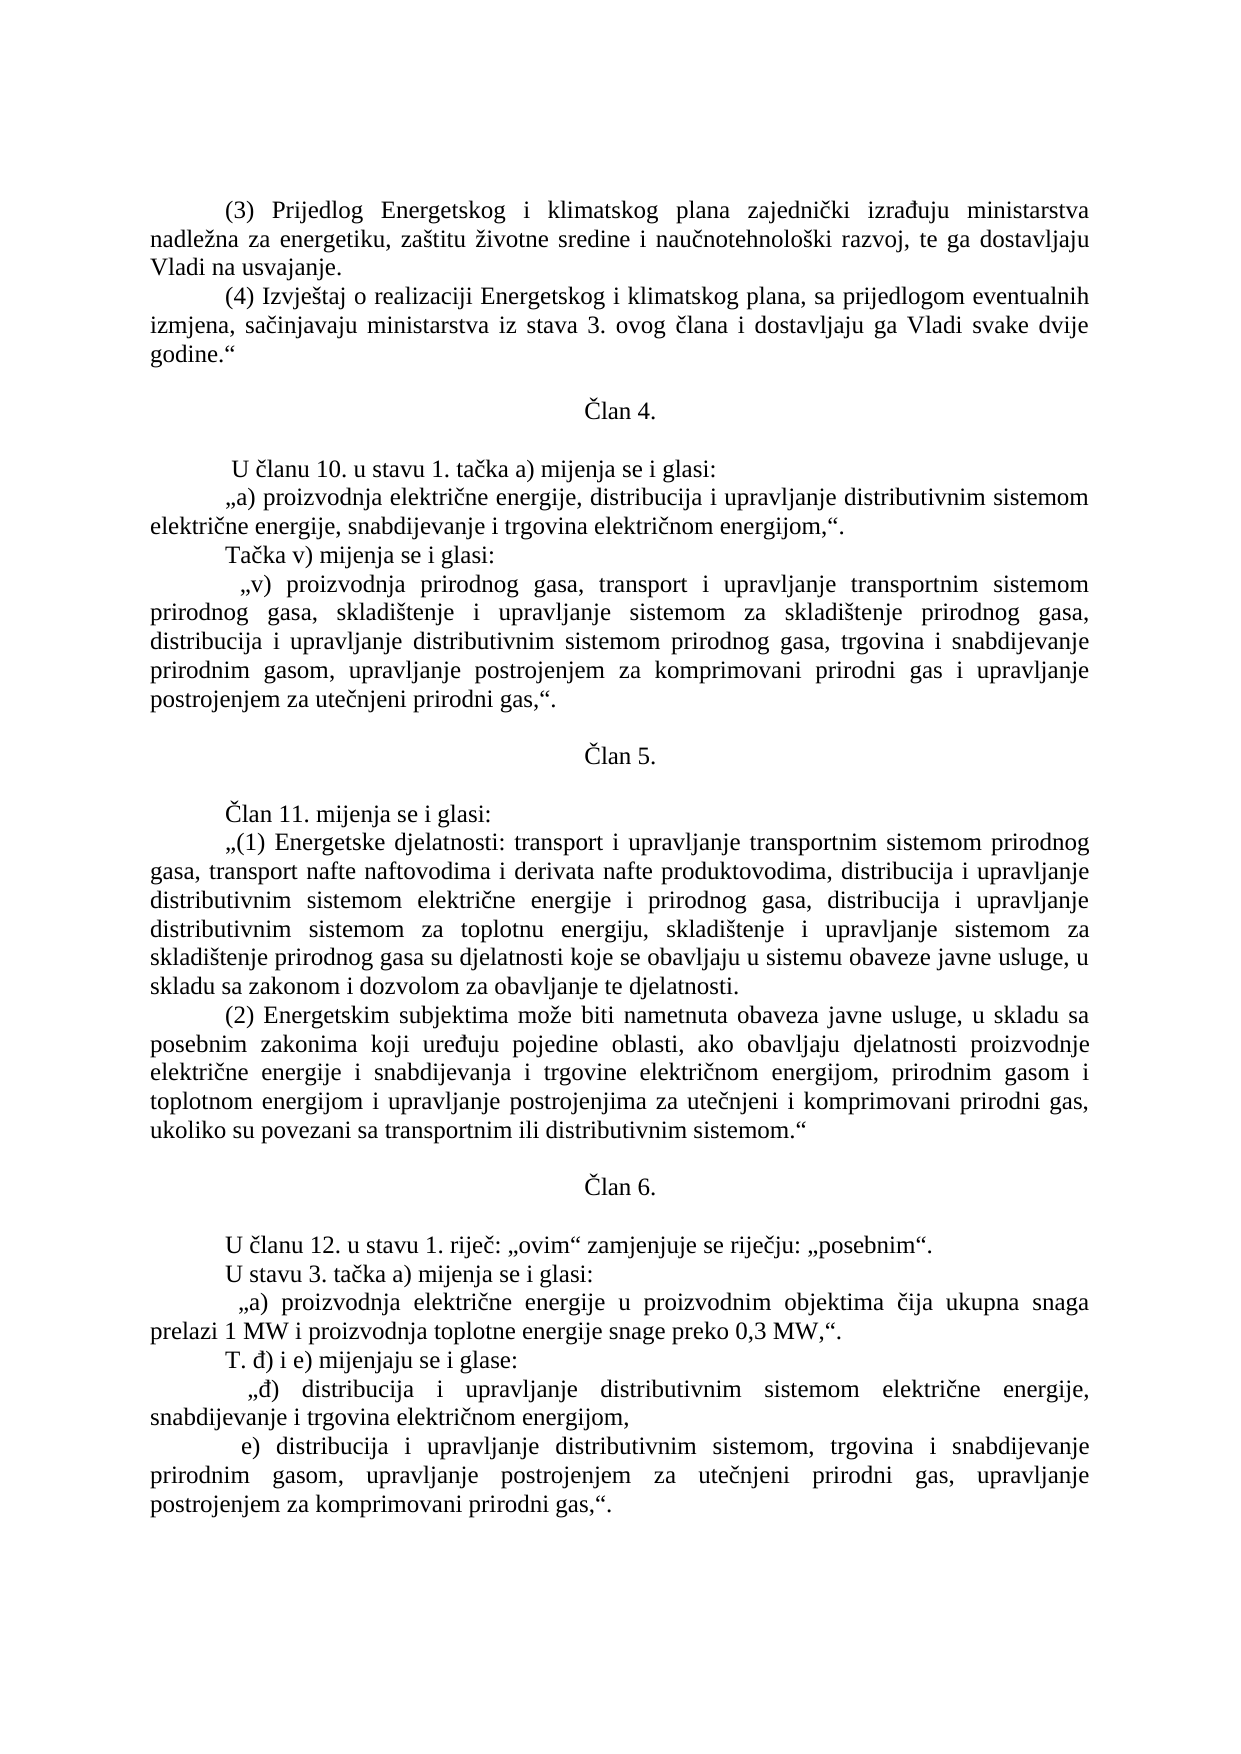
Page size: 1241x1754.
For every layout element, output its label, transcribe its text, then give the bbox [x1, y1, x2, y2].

text Član 6. [150, 1172, 1090, 1201]
text Član 11. mijenja se i glasi: [150, 799, 1090, 827]
text „a) proizvodnja električne energije u proizvodnim objektima čija ukupna snaga prelazi 1 MW i proizvodnja toplotne energije snage preko 0,3 MW,“. [150, 1287, 1090, 1345]
text Tačka v) mijenja se i glasi: [150, 540, 1090, 569]
text Član 5. [150, 741, 1090, 770]
text „đ) distribucija i upravljanje distributivnim sistemom električne energije, snabdijevanje i trgovina električnom energijom, [150, 1374, 1090, 1431]
text „v) proizvodnja prirodnog gasa, transport i upravljanje transportnim sistemom prirodnog gasa, skladištenje i upravljanje sistemom za skladištenje prirodnog gasa, distribucija i upravljanje distributivnim sistemom prirodnog gasa, trgovina i snabdijevanje prirodnim gasom, upravljanje postrojenjem za komprimovani prirodni gas i upravljanje postrojenjem za utečnjeni prirodni gas,“. [150, 569, 1090, 712]
text (2) Energetskim subjektima može biti nametnuta obaveza javne usluge, u skladu sa posebnim zakonima koji uređuju pojedine oblasti, ako obavljaju djelatnosti proizvodnje električne energije i snabdijevanja i trgovine električnom energijom, prirodnim gasom i toplotnom energijom i upravljanje postrojenjima za utečnjeni i komprimovani prirodni gas, ukoliko su povezani sa transportnim ili distributivnim sistemom.“ [150, 1000, 1090, 1144]
text U članu 10. u stavu 1. tačka a) mijenja se i glasi: [150, 454, 1090, 482]
text (4) Izvještaj o realizaciji Energetskog i klimatskog plana, sa prijedlogom eventualnih izmjena, sačinjavaju ministarstva iz stava 3. ovog člana i dostavljaju ga Vladi svake dvije godine.“ [150, 281, 1090, 367]
text (3) Prijedlog Energetskog i klimatskog plana zajednički izrađuju ministarstva nadležna za energetiku, zaštitu životne sredine i naučnotehnološki razvoj, te ga dostavljaju Vladi na usvajanje. [150, 195, 1090, 281]
text e) distribucija i upravljanje distributivnim sistemom, trgovina i snabdijevanje prirodnim gasom, upravljanje postrojenjem za utečnjeni prirodni gas, upravljanje postrojenjem za komprimovani prirodni gas,“. [150, 1431, 1090, 1517]
text U stavu 3. tačka a) mijenja se i glasi: [150, 1259, 1090, 1287]
text „a) proizvodnja električne energije, distribucija i upravljanje distributivnim sistemom električne energije, snabdijevanje i trgovina električnom energijom,“. [150, 482, 1090, 540]
text „(1) Energetske djelatnosti: transport i upravljanje transportnim sistemom prirodnog gasa, transport nafte naftovodima i derivata nafte produktovodima, distribucija i upravljanje distributivnim sistemom električne energije i prirodnog gasa, distribucija i upravljanje distributivnim sistemom za toplotnu energiju, skladištenje i upravljanje sistemom za skladištenje prirodnog gasa su djelatnosti koje se obavljaju u sistemu obaveze javne usluge, u skladu sa zakonom i dozvolom za obavljanje te djelatnosti. [150, 827, 1090, 1000]
text Član 4. [150, 396, 1090, 425]
text T. đ) i e) mijenjaju se i glase: [150, 1345, 1090, 1374]
text U članu 12. u stavu 1. riječ: „ovim“ zamjenjuje se riječju: „posebnim“. [150, 1230, 1090, 1259]
